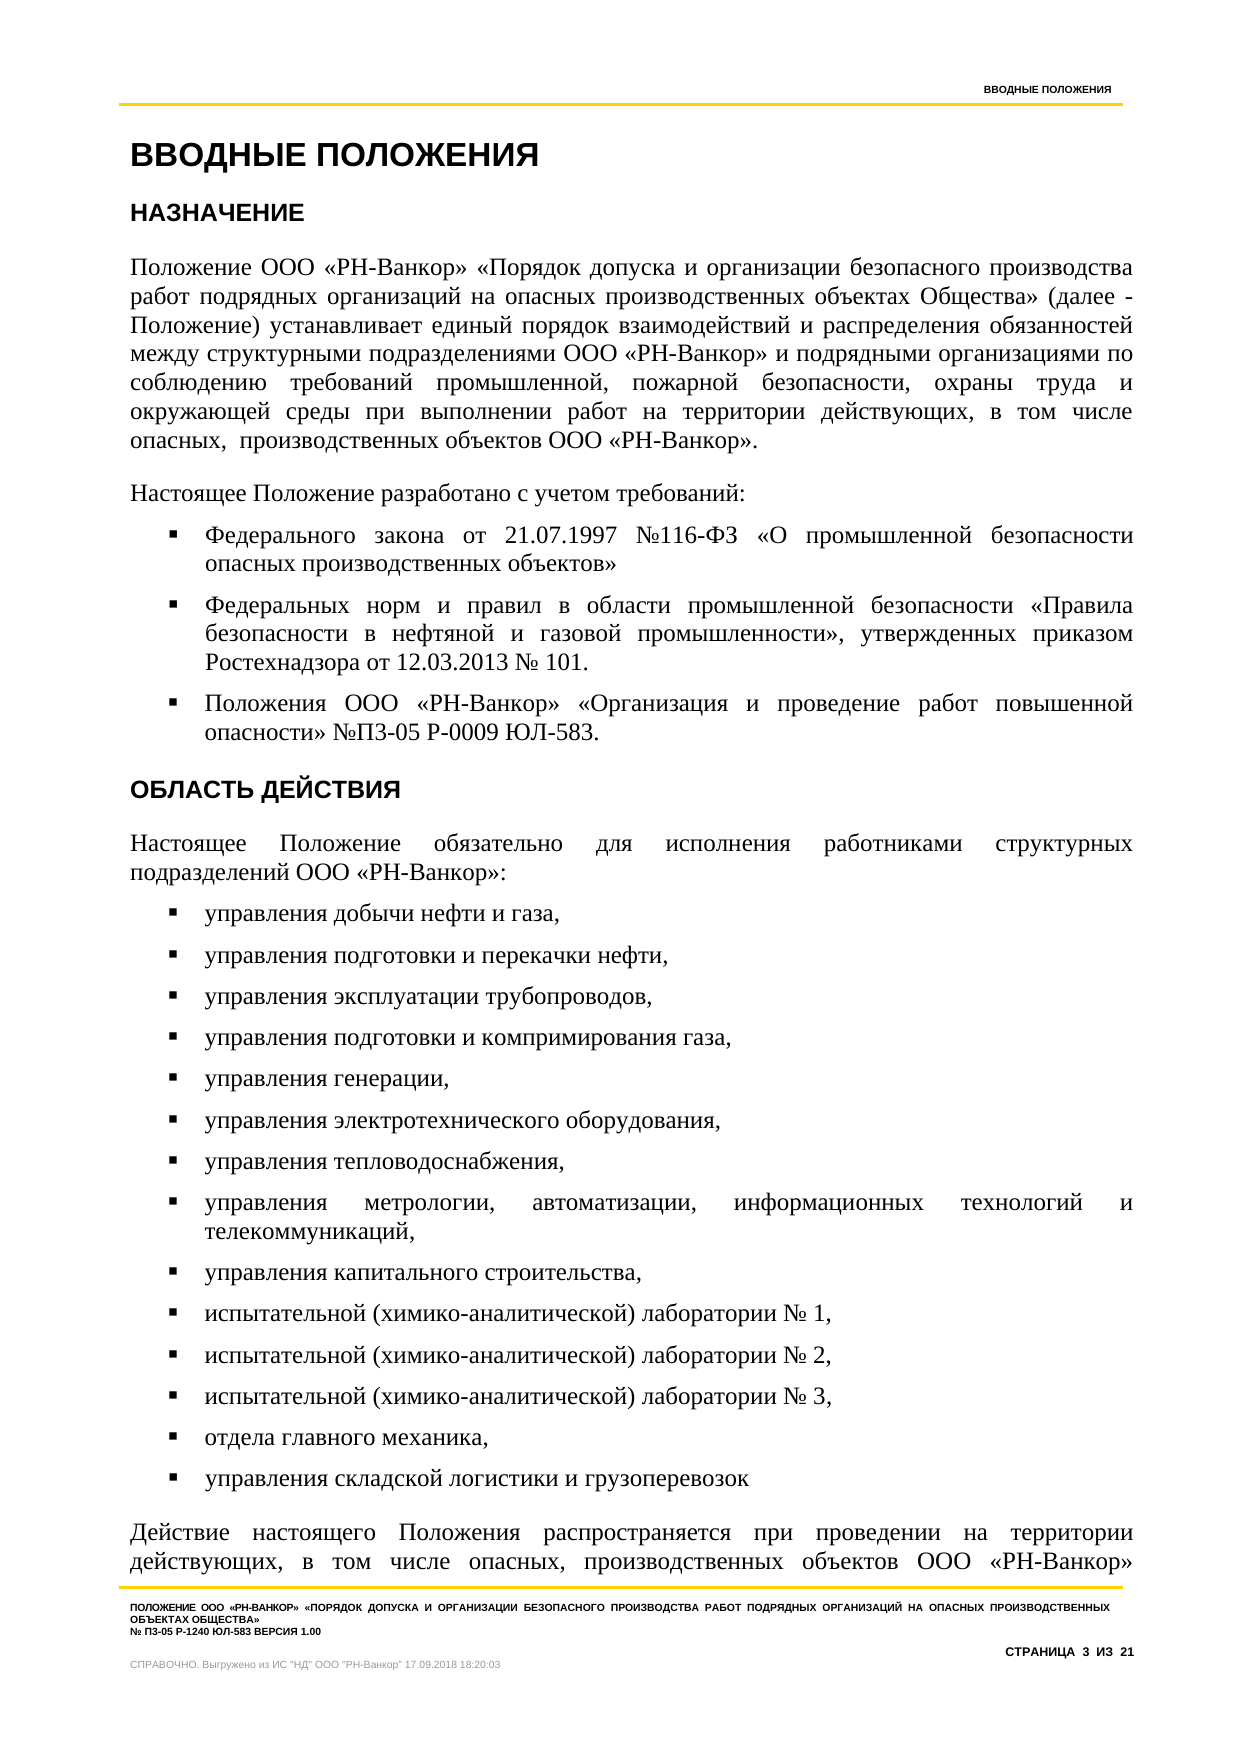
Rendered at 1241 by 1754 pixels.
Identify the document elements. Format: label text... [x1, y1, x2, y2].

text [130, 1517, 1134, 1575]
list управления подготовки и компримирования газа, [167, 1022, 1134, 1051]
list управления генерации, [167, 1063, 1134, 1092]
list управления электротехнического оборудования, [167, 1105, 1134, 1133]
subtitle НАЗНАЧЕНИЕ [130, 198, 1134, 227]
subtitle Вводные положения [130, 135, 1134, 173]
list управления эксплуатации трубопроводов, [167, 981, 1134, 1010]
list Положения ООО «РН-Ванкор» «Организация и проведение работ повышенной опасности» №П3-05 Р-0009 ЮЛ-583. [167, 688, 1134, 746]
list Федеральных норм и правил в области промышленной безопасности «Правила безопасности в нефтяной и газовой промышленности», утвержденных приказом Ростехнадзора от 12.03.2013 № 101. [167, 590, 1134, 676]
list управления тепловодоснабжения, [167, 1146, 1134, 1175]
list управления метрологии, автоматизации, информационных технологий и телекоммуникаций, [167, 1187, 1134, 1245]
text Настоящее Положение разработано с учетом требований: [130, 478, 1134, 507]
list управления добычи нефти и газа, [167, 898, 1134, 927]
list управления складской логистики и грузоперевозок [167, 1463, 1134, 1492]
text Настоящее Положение обязательно для исполнения работниками структурных подразделений ООО «РН-Ванкор»: [130, 828, 1134, 886]
list испытательной (химико-аналитической) лаборатории № 2, [167, 1340, 1134, 1368]
list управления капитального строительства, [167, 1257, 1134, 1286]
list испытательной (химико-аналитической) лаборатории № 3, [167, 1381, 1134, 1410]
subtitle Область действия [130, 775, 1134, 803]
list испытательной (химико-аналитической) лаборатории № 1, [167, 1298, 1134, 1327]
list отдела главного механика, [167, 1422, 1134, 1451]
list Федерального закона от 21.07.1997 №116-ФЗ «О промышленной безопасности опасных производственных объектов» [167, 520, 1134, 577]
text Положение ООО «РН-Ванкор» «Порядок допуска и организации безопасного производства работ подрядных организаций на опасных производственных объектах Общества» (далее - Положение) устанавливает единый порядок взаимодействий и распределения обязанностей между структурными подразделениями ООО «РН-Ванкор» и подрядными организациями по соблюдению требований промышленной, пожарной безопасности, охраны труда и окружающей среды при выполнении работ на территории действующих, в том числе опасных, производственных объектов ООО «РН-Ванкор». [130, 252, 1134, 453]
list управления подготовки и перекачки нефти, [167, 940, 1134, 968]
